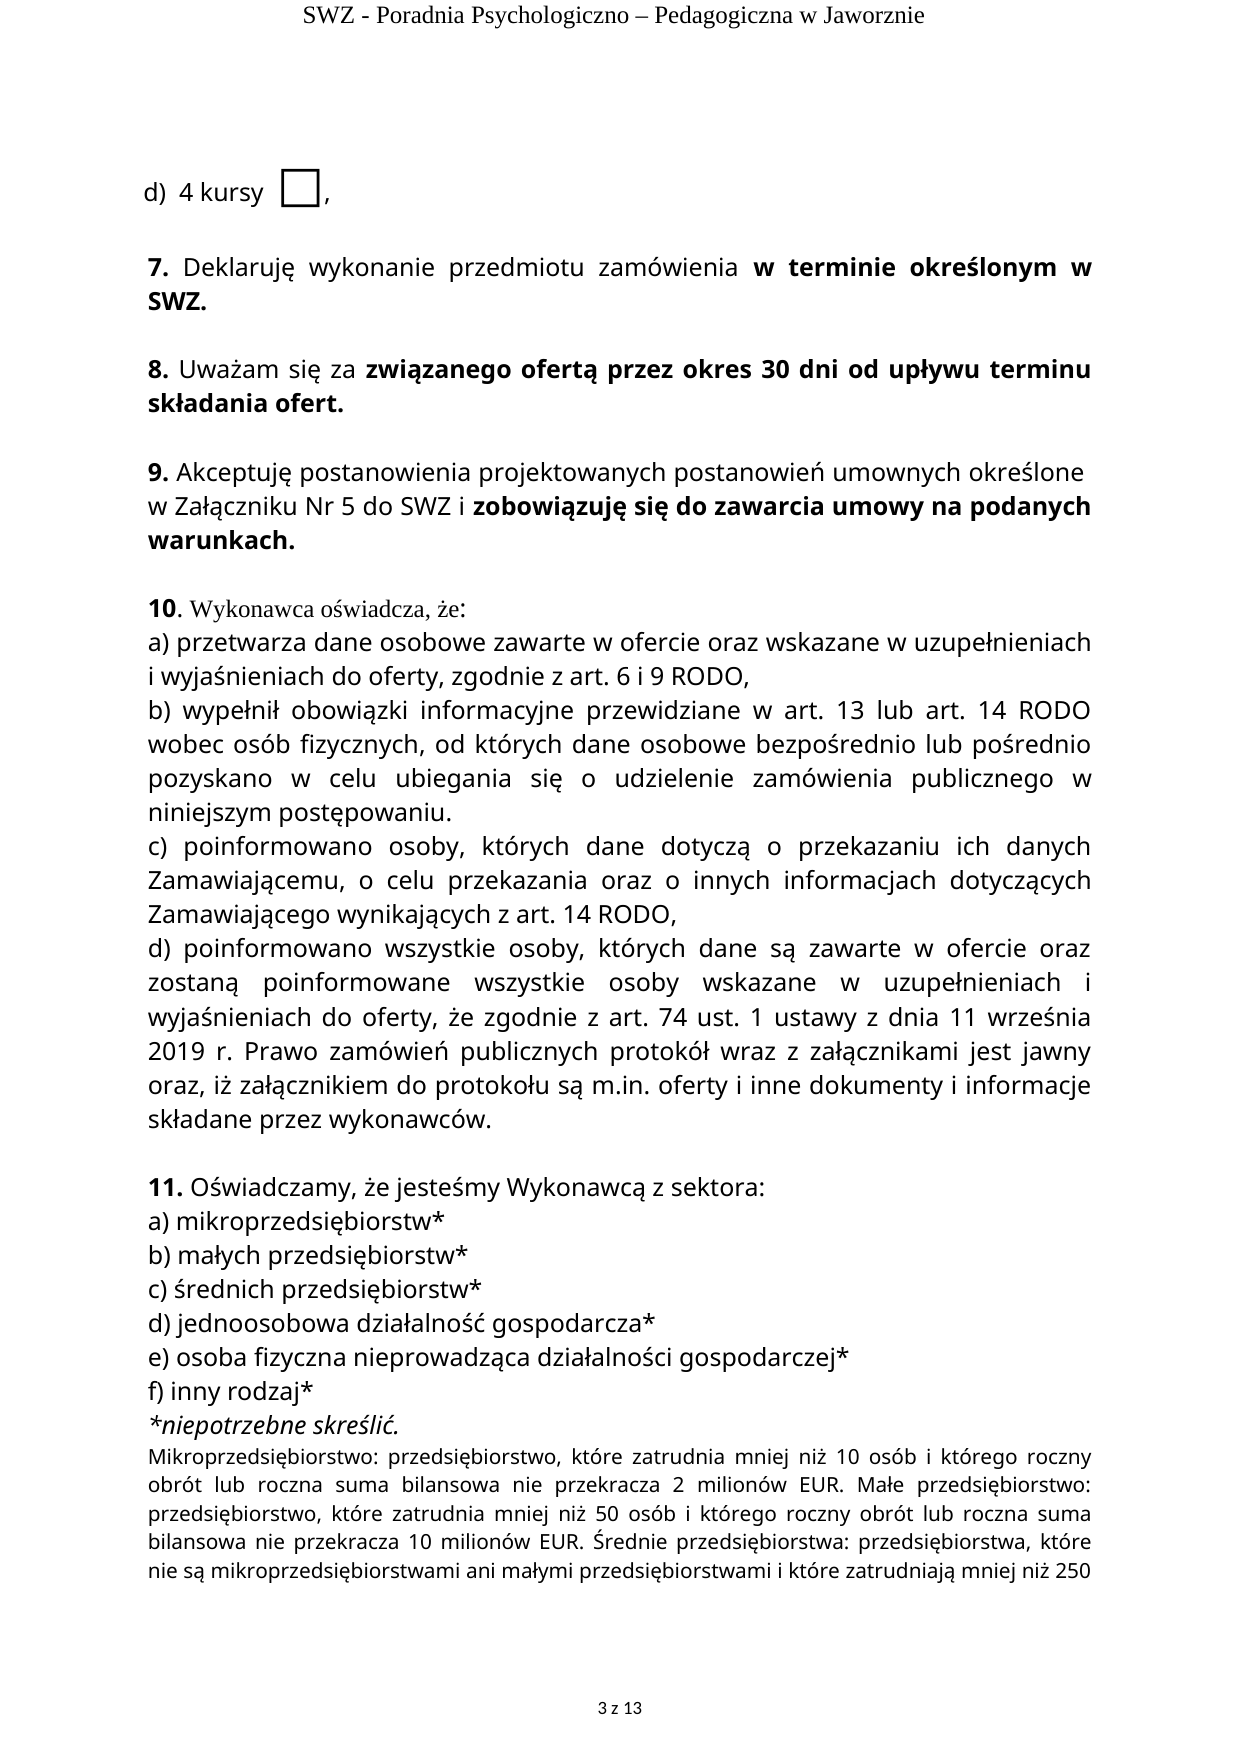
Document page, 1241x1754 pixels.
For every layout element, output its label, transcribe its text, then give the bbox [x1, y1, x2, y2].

text c) poinformowano osoby, których dane dotyczą o przekazaniu ich danych Zamawiającemu, o celu przekazania oraz o innych informacjach dotyczących Zamawiającego wynikających z art. 14 RODO, [148, 829, 1093, 931]
text 10. Wykonawca oświadcza, że: [148, 590, 1093, 624]
text b) małych przedsiębiorstw* [148, 1238, 1093, 1272]
text d) poinformowano wszystkie osoby, których dane są zawarte w ofercie oraz zostaną poinformowane wszystkie osoby wskazane w uzupełnieniach i wyjaśnieniach do oferty, że zgodnie z art. 74 ust. 1 ustawy z dnia 11 września 2019 r. Prawo zamówień publicznych protokół wraz z załącznikami jest jawny oraz, iż załącznikiem do protokołu są m.in. oferty i inne dokumenty i informacje składane przez wykonawców. [148, 931, 1093, 1135]
text 9. Akceptuję postanowienia projektowanych postanowień umownych określone w Załączniku Nr 5 do SWZ i zobowiązuję się do zawarcia umowy na podanych warunkach. [148, 454, 1093, 556]
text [148, 1442, 1093, 1584]
text f) inny rodzaj* [148, 1374, 1093, 1408]
text a) mikroprzedsiębiorstw* [148, 1203, 1093, 1238]
text *niepotrzebne skreślić. [148, 1408, 1093, 1442]
text e) osoba fizyczna nieprowadząca działalności gospodarczej* [148, 1340, 1093, 1374]
text a) przetwarza dane osobowe zawarte w ofercie oraz wskazane w uzupełnieniach i wyjaśnieniach do oferty, zgodnie z art. 6 i 9 RODO, [148, 624, 1093, 693]
text c) średnich przedsiębiorstw* [148, 1272, 1093, 1306]
text d) 4 kursy □, [143, 148, 1093, 216]
text 11. Oświadczamy, że jesteśmy Wykonawcą z sektora: [148, 1169, 1093, 1203]
text d) jednoosobowa działalność gospodarcza* [148, 1306, 1093, 1340]
text b) wypełnił obowiązki informacyjne przewidziane w art. 13 lub art. 14 RODO wobec osób fizycznych, od których dane osobowe bezpośrednio lub pośrednio pozyskano w celu ubiegania się o udzielenie zamówienia publicznego w niniejszym postępowaniu. [148, 693, 1093, 829]
text 7. Deklaruję wykonanie przedmiotu zamówienia w terminie określonym w SWZ. [148, 250, 1093, 318]
text 8. Uważam się za związanego ofertą przez okres 30 dni od upływu terminu składania ofert. [148, 352, 1093, 420]
